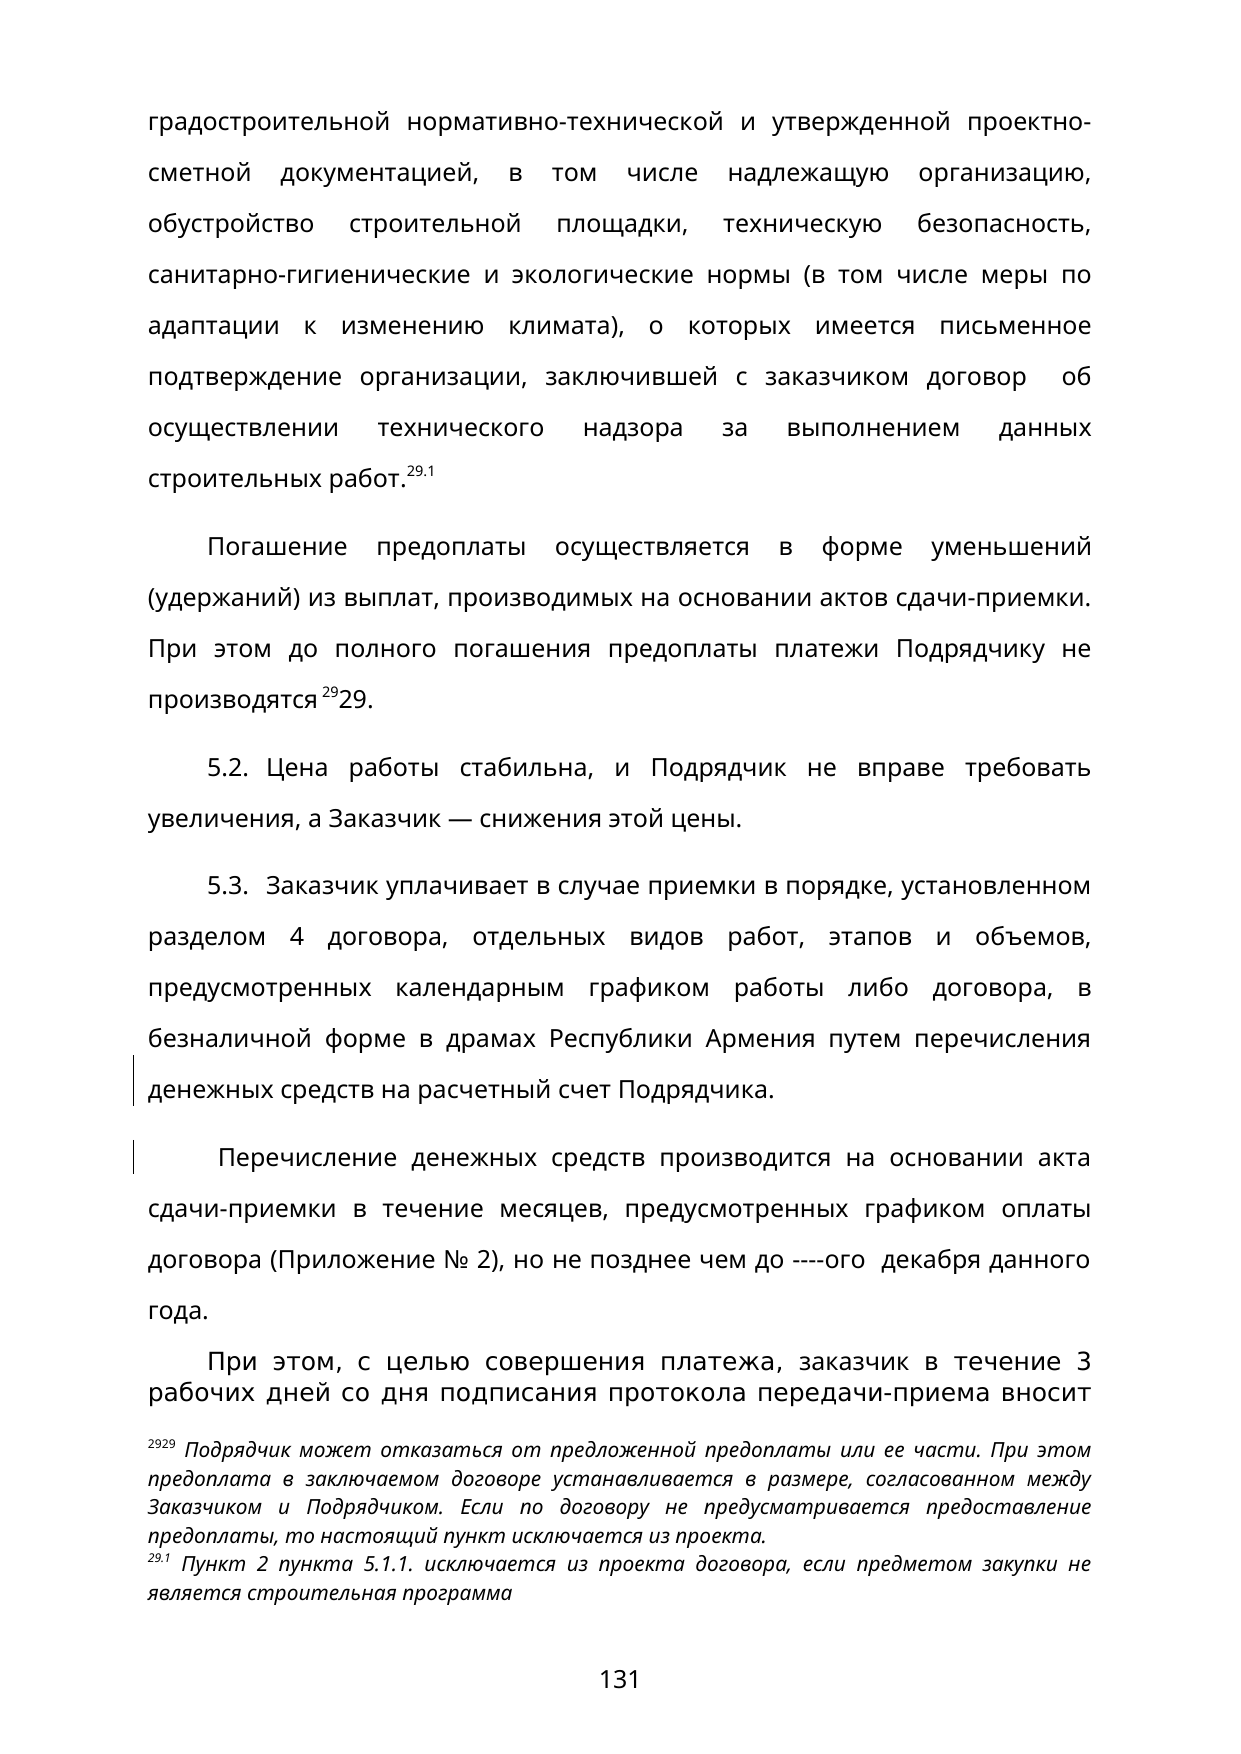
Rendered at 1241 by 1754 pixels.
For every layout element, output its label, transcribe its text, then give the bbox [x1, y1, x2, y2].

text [148, 1344, 1092, 1407]
text Перечисление денежных средств производится на основании акта сдачи-приемки в течение месяцев, предусмотренных графиком оплаты договора (Приложение № 2), но не позднее чем до ----ого декабря данного года. [148, 1140, 1092, 1327]
text 5.2. Цена работы стабильна, и Подрядчик не вправе требовать увеличения, а Заказчик — снижения этой цены. [148, 749, 1092, 834]
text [148, 103, 1092, 495]
text Погашение предоплаты осуществляется в форме уменьшений (удержаний) из выплат, производимых на основании актов сдачи-приемки. При этом до полного погашения предоплаты платежи Подрядчику не производятся 29. [148, 528, 1092, 716]
text 5.3. Заказчик уплачивает в случае приемки в порядке, установленном разделом 4 договора, отдельных видов работ, этапов и объемов, предусмотренных календарным графиком работы либо договора, в безналичной форме в драмах Республики Армения путем перечисления денежных средств на расчетный счет Подрядчика. [148, 868, 1092, 1106]
